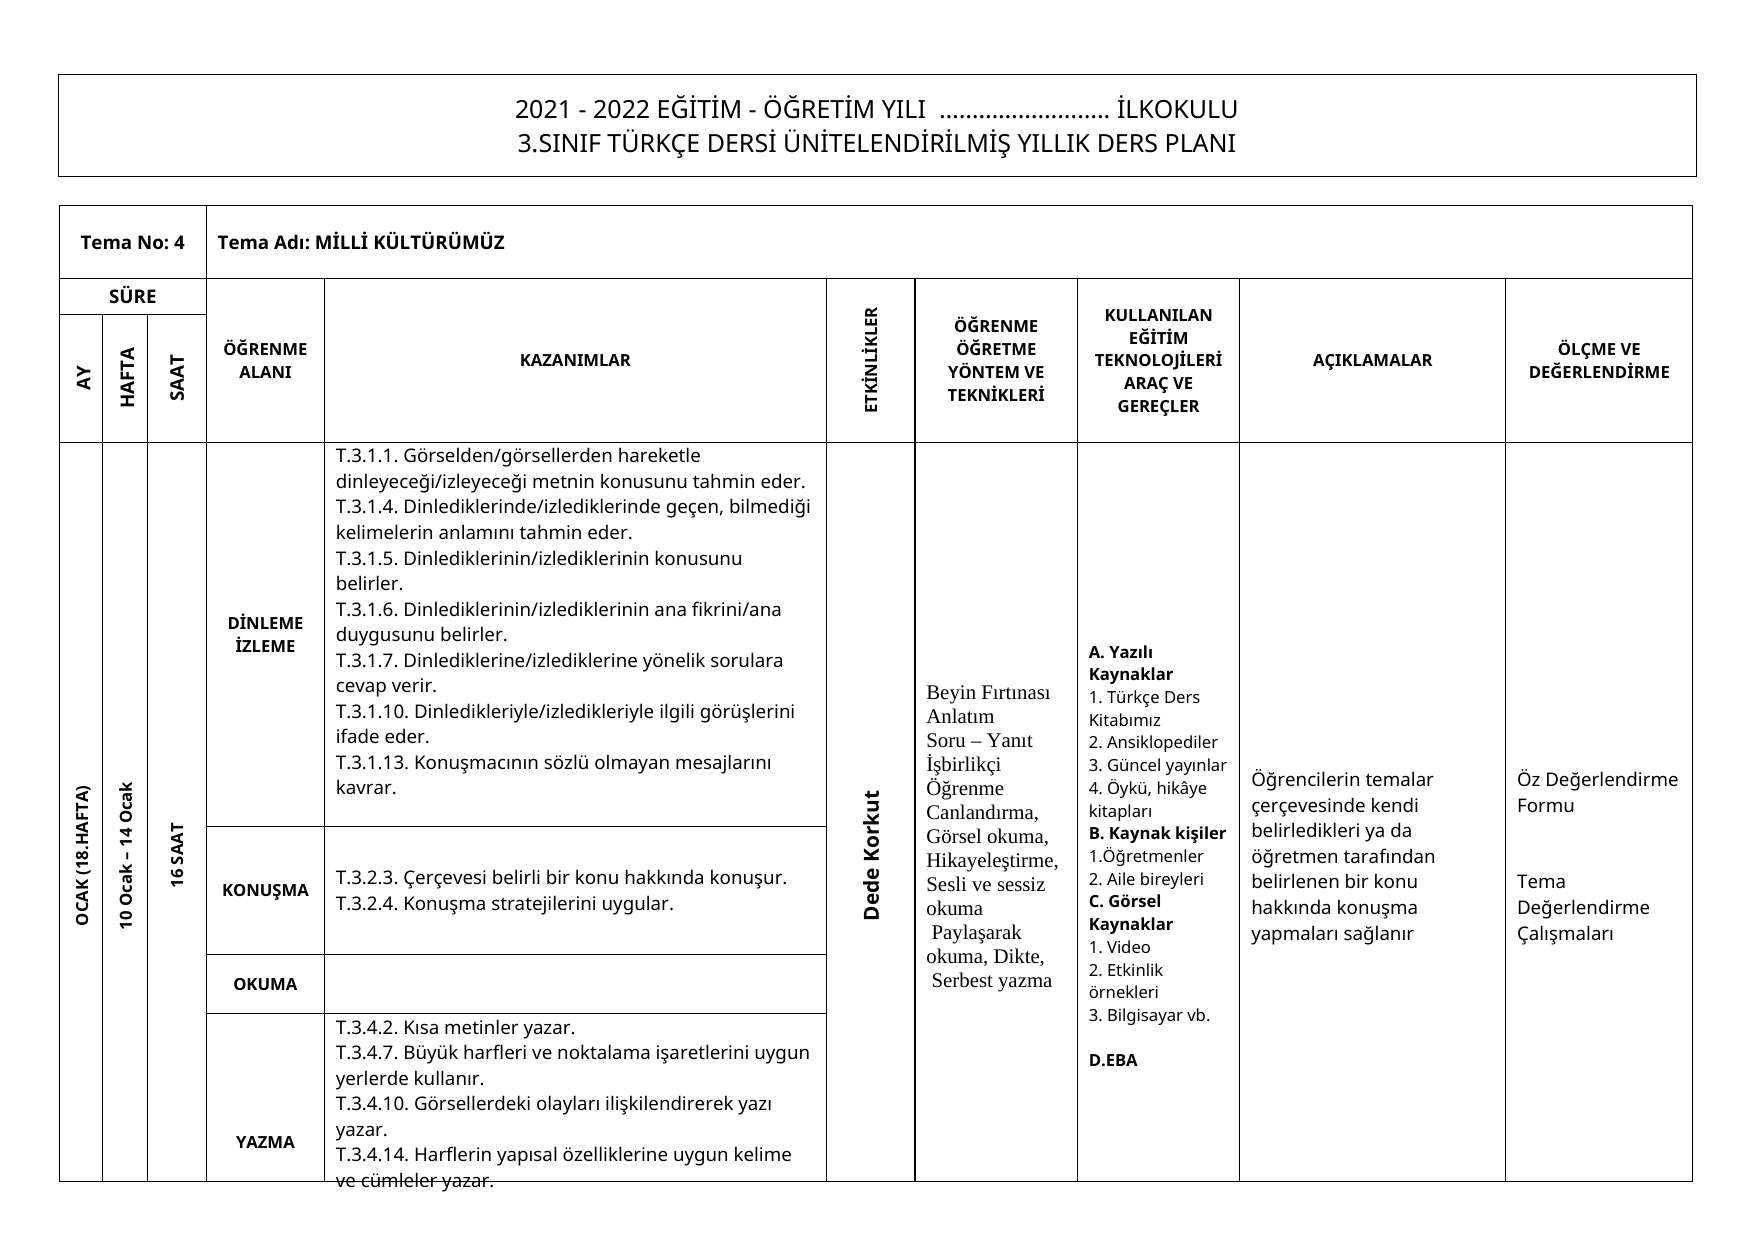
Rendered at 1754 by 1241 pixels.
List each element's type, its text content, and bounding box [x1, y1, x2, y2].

table_cell AY [60, 315, 102, 442]
table_cell 16 SAAT [148, 443, 206, 1181]
table_cell KONUŞMA [207, 827, 324, 954]
table_cell KAZANIMLAR [325, 279, 826, 442]
table_cell ÖĞRENME ALANI [207, 279, 324, 442]
table_cell OCAK (18.HAFTA) [60, 443, 102, 1181]
table_cell ÖĞRENME ÖĞRETME YÖNTEM VE TEKNİKLERİ [916, 279, 1077, 442]
table_cell T.3.1.1. Görselden/görsellerden hareketle dinleyeceği/izleyeceği metnin konusunu tahmin eder. T.3.1.4. Dinlediklerinde/izlediklerinde geçen, bilmediği kelimelerin anlamını tahmin eder. T.3.1.5. Dinlediklerinin/izlediklerinin konusunu belirler. T.3.1.6. Dinlediklerinin/izlediklerinin ana fikrini/ana duygusunu belirler. T.3.1.7. Dinlediklerine/izlediklerine yönelik sorulara cevap verir. T.3.1.10. Dinledikleriyle/izledikleriyle ilgili görüşlerini ifade eder. T.3.1.13. Konuşmacının sözlü olmayan mesajlarını kavrar. [325, 443, 826, 826]
table_cell DİNLEME İZLEME [207, 443, 324, 826]
table_cell Öğrencilerin temalar çerçevesinde kendi belirledikleri ya da öğretmen tarafından belirlenen bir konu hakkında konuşma yapmaları sağlanır [1240, 443, 1505, 1181]
table_cell SÜRE [60, 279, 206, 313]
table_header Tema Adı: MİLLİ KÜLTÜRÜMÜZ [207, 206, 1692, 278]
table_cell ÖLÇME VE DEĞERLENDİRME [1506, 279, 1692, 442]
table_cell T.3.2.3. Çerçevesi belirli bir konu hakkında konuşur. T.3.2.4. Konuşma stratejilerini uygular. [325, 827, 826, 954]
table_cell AÇIKLAMALAR [1240, 279, 1505, 442]
table_cell SAAT [148, 315, 206, 442]
table_cell OKUMA [207, 955, 324, 1013]
table_cell YAZMA [207, 1014, 324, 1181]
table_cell T.3.4.2. Kısa metinler yazar. T.3.4.7. Büyük harfleri ve noktalama işaretlerini uygun yerlerde kullanır. T.3.4.10. Görsellerdeki olayları ilişkilendirerek yazı yazar. T.3.4.14. Harflerin yapısal özelliklerine uygun kelime ve cümleler yazar. Öğrencilerin yazılarında kelimeler arasında uygun boşlukları bırakarak özenli, okunaklı ve düzgün yazmaları yazmaları sağlanır. [325, 1014, 826, 1181]
table_cell Beyin Fırtınası Anlatım Soru – Yanıt İşbirlikçi Öğrenme Canlandırma, Görsel okuma, Hikayeleştirme, Sesli ve sessiz okuma Paylaşarak okuma, Dikte, Serbest yazma [916, 443, 1077, 1181]
table_cell A. Yazılı Kaynaklar 1. Türkçe Ders Kitabımız 2. Ansiklopediler 3. Güncel yayınlar 4. Öykü, hikâye kitapları B. Kaynak kişiler 1.Öğretmenler 2. Aile bireyleri C. Görsel Kaynaklar 1. Video 2. Etkinlik örnekleri 3. Bilgisayar vb. D.EBA [1078, 443, 1239, 1181]
table_cell Öz Değerlendirme Formu Tema Değerlendirme Çalışmaları [1506, 443, 1692, 1181]
table_cell Dede Korkut [827, 443, 914, 1181]
table_header Tema No: 4 [60, 206, 206, 278]
table_cell ETKİNLİKLER [827, 279, 914, 442]
table_cell [325, 955, 826, 1013]
table_cell HAFTA [103, 315, 147, 442]
table_cell KULLANILAN EĞİTİM TEKNOLOJİLERİ ARAÇ VE GEREÇLER [1078, 279, 1239, 442]
table_cell 10 Ocak – 14 Ocak [103, 443, 147, 1181]
